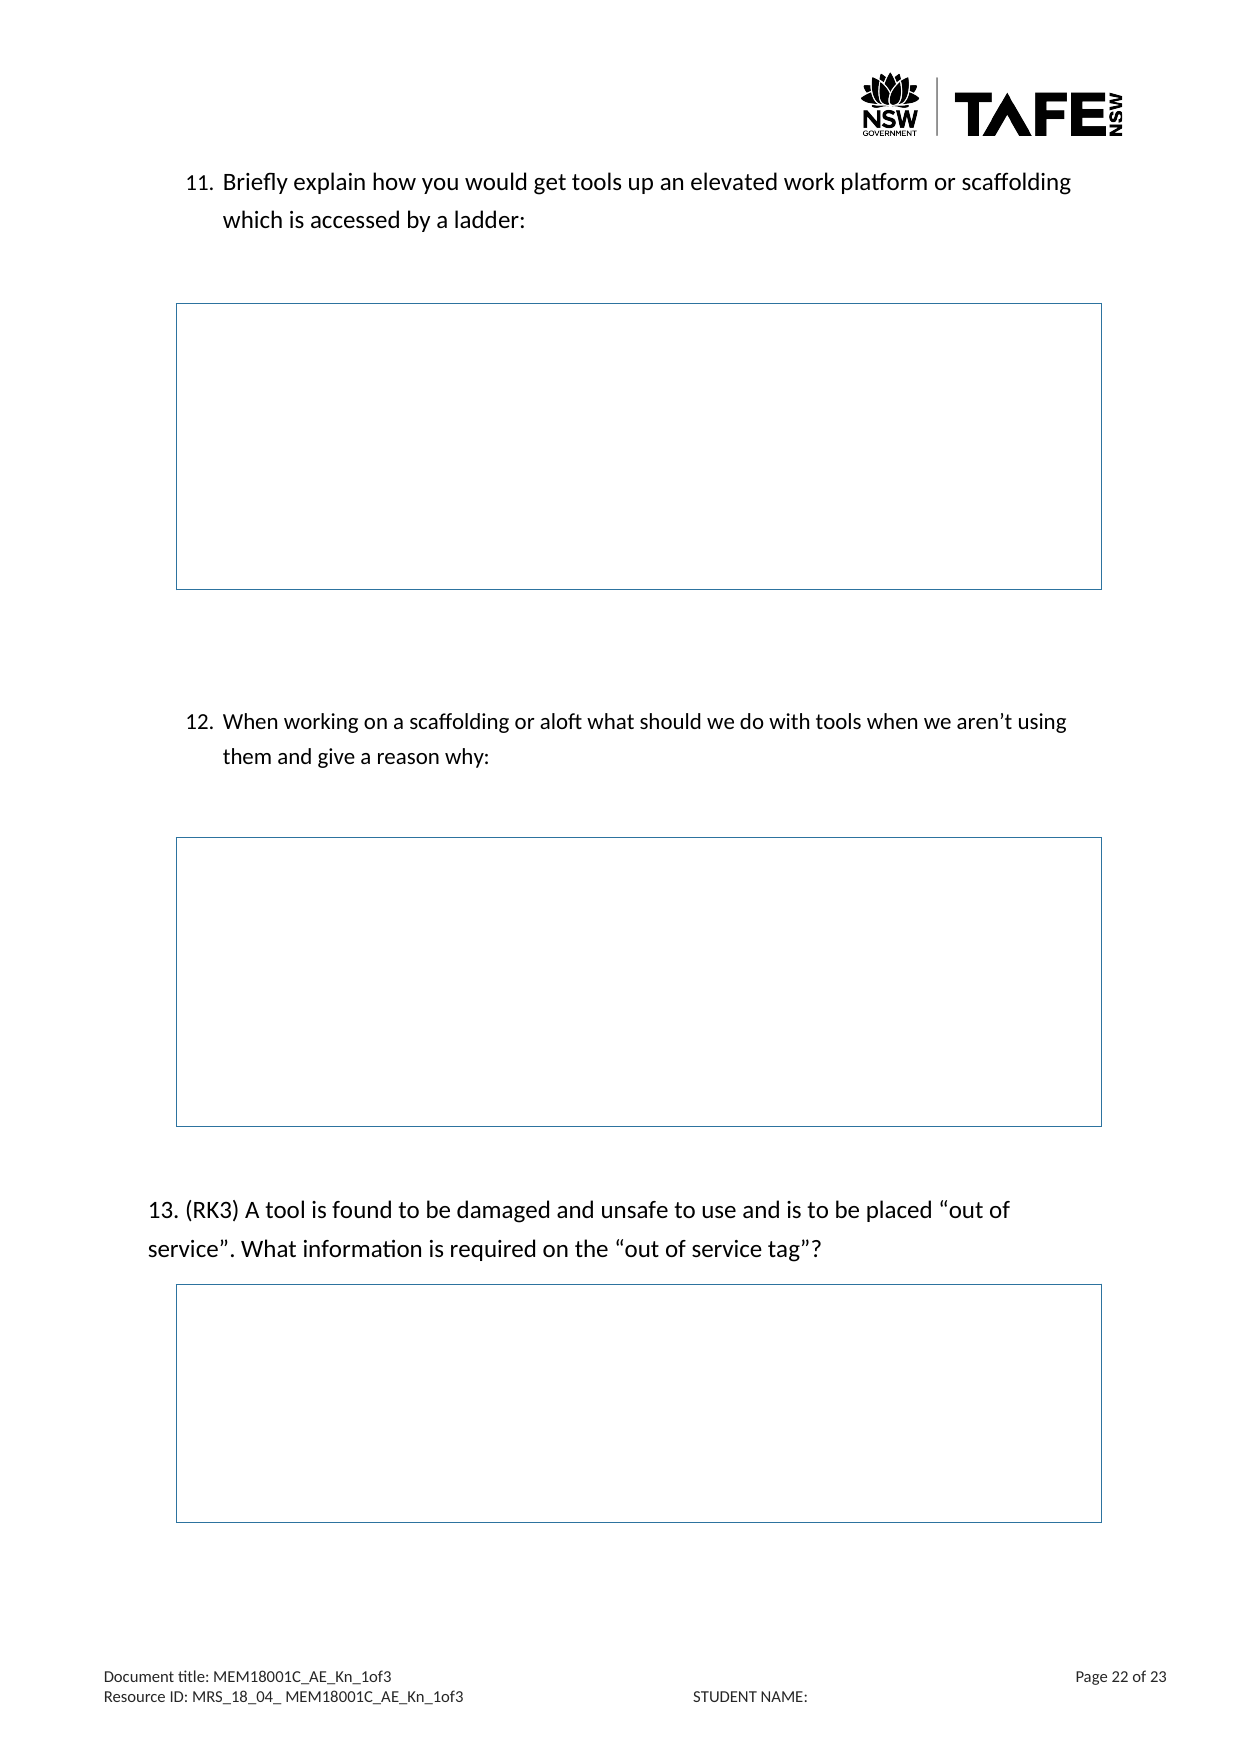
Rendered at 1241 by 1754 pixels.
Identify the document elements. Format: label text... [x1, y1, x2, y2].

text 13. (RK3) A tool is found to be damaged and unsafe to use and is to be placed “out of service”. What information is required on the “out of service tag”? [148, 1195, 1092, 1263]
list Briefly explain how you would get tools up an elevated work platform or scaffolding which is accessed by a ladder: [185, 167, 1092, 235]
list When working on a scaffolding or aloft what should we do with tools when we aren’t using them and give a reason why: [185, 707, 1092, 770]
picture [861, 71, 1123, 137]
